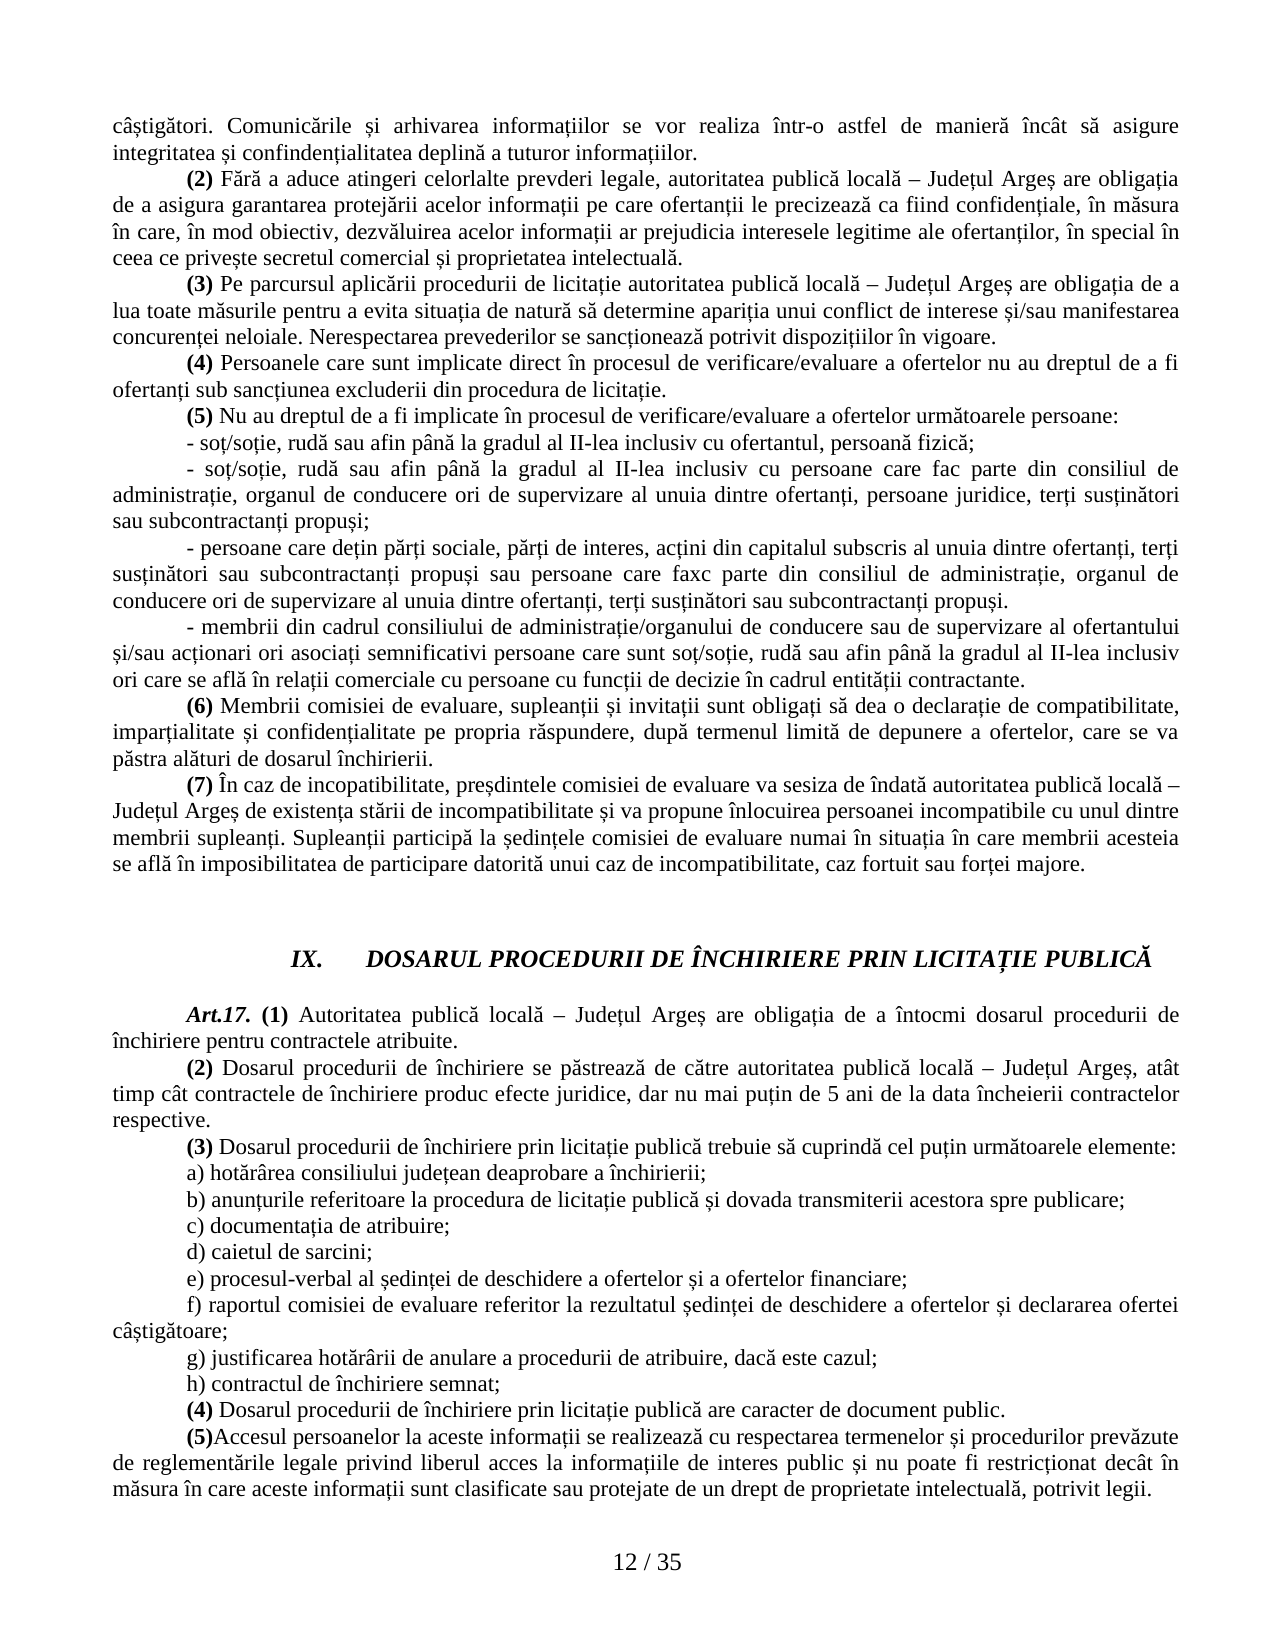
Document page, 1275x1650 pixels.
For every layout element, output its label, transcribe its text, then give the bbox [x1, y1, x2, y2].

text (6) Membrii comisiei de evaluare, supleanții și invitații sunt obligați să dea o declarație de compatibilitate, imparțialitate și confidențialitate pe propria răspundere, după termenul limită de depunere a ofertelor, care se va păstra alături de dosarul închirierii. [112, 692, 1181, 771]
list DOSARUL PROCEDURII DE ÎNCHIRIERE PRIN LICITAȚIE PUBLICĂ [262, 944, 1181, 972]
text (2) Dosarul procedurii de închiriere se păstrează de către autoritatea publică locală – Județul Argeș, atât timp cât contractele de închiriere produc efecte juridice, dar nu mai puțin de 5 ani de la data încheierii contractelor respective. [112, 1054, 1181, 1133]
text d) caietul de sarcini; [112, 1238, 1181, 1265]
text - persoane care dețin părți sociale, părți de interes, acțini din capitalul subscris al unuia dintre ofertanți, terți susținători sau subcontractanți propuși sau persoane care faxc parte din consiliul de administrație, organul de conducere ori de supervizare al unuia dintre ofertanți, terți susținători sau subcontractanți propuși. [112, 534, 1181, 613]
text g) justificarea hotărârii de anulare a procedurii de atribuire, dacă este cazul; [112, 1344, 1181, 1370]
text - soț/soție, rudă sau afin până la gradul al II-lea inclusiv cu persoane care fac parte din consiliul de administrație, organul de conducere ori de supervizare al unuia dintre ofertanți, persoane juridice, terți susținători sau subcontractanți propuși; [112, 455, 1181, 534]
text Art.17. (1) Autoritatea publică locală – Județul Argeș are obligația de a întocmi dosarul procedurii de închiriere pentru contractele atribuite. [112, 1001, 1181, 1054]
text c) documentația de atribuire; [112, 1212, 1181, 1238]
text (3) Pe parcursul aplicării procedurii de licitație autoritatea publică locală – Județul Argeș are obligația de a lua toate măsurile pentru a evita situația de natură să determine apariția unui conflict de interese și/sau manifestarea concurenței neloiale. Nerespectarea prevederilor se sancționează potrivit dispozițiilor în vigoare. [112, 270, 1181, 349]
text (4) Dosarul procedurii de închiriere prin licitație publică are caracter de document public. [112, 1396, 1181, 1423]
text (2) Fără a aduce atingeri celorlalte prevderi legale, autoritatea publică locală – Județul Argeș are obligația de a asigura garantarea protejării acelor informații pe care ofertanții le precizează ca fiind confidențiale, în măsura în care, în mod obiectiv, dezvăluirea acelor informații ar prejudicia interesele legitime ale ofertanților, în special în ceea ce privește secretul comercial și proprietatea intelectuală. [112, 165, 1181, 270]
text f) raportul comisiei de evaluare referitor la rezultatul ședinței de deschidere a ofertelor și declararea ofertei câștigătoare; [112, 1291, 1181, 1344]
text - membrii din cadrul consiliului de administrație/organului de conducere sau de supervizare al ofertantului și/sau acționari ori asociați semnificativi persoane care sunt soț/soție, rudă sau afin până la gradul al II-lea inclusiv ori care se află în relații comerciale cu persoane cu funcții de decizie în cadrul entității contractante. [112, 613, 1181, 692]
text (5)Accesul persoanelor la aceste informații se realizează cu respectarea termenelor și procedurilor prevăzute de reglementările legale privind liberul acces la informațiile de interes public și nu poate fi restricționat decât în măsura în care aceste informații sunt clasificate sau protejate de un drept de proprietate intelectuală, potrivit legii. [112, 1423, 1181, 1502]
text - soț/soție, rudă sau afin până la gradul al II-lea inclusiv cu ofertantul, persoană fizică; [112, 428, 1181, 455]
text h) contractul de închiriere semnat; [112, 1370, 1181, 1396]
text b) anunțurile referitoare la procedura de licitație publică și dovada transmiterii acestora spre publicare; [112, 1186, 1181, 1212]
text (7) În caz de incopatibilitate, preșdintele comisiei de evaluare va sesiza de îndată autoritatea publică locală – Județul Argeș de existența stării de incompatibilitate și va propune înlocuirea persoanei incompatibile cu unul dintre membrii supleanți. Supleanții participă la ședințele comisiei de evaluare numai în situația în care membrii acesteia se află în imposibilitatea de participare datorită unui caz de incompatibilitate, caz fortuit sau forței majore. [112, 771, 1181, 877]
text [112, 112, 1181, 165]
text e) procesul-verbal al ședinței de deschidere a ofertelor și a ofertelor financiare; [112, 1265, 1181, 1291]
text (3) Dosarul procedurii de închiriere prin licitație publică trebuie să cuprindă cel puțin următoarele elemente: [112, 1133, 1181, 1159]
text (4) Persoanele care sunt implicate direct în procesul de verificare/evaluare a ofertelor nu au dreptul de a fi ofertanți sub sancțiunea excluderii din procedura de licitație. [112, 349, 1181, 402]
text a) hotărârea consiliului județean deaprobare a închirierii; [112, 1159, 1181, 1186]
text (5) Nu au dreptul de a fi implicate în procesul de verificare/evaluare a ofertelor următoarele persoane: [112, 402, 1181, 428]
